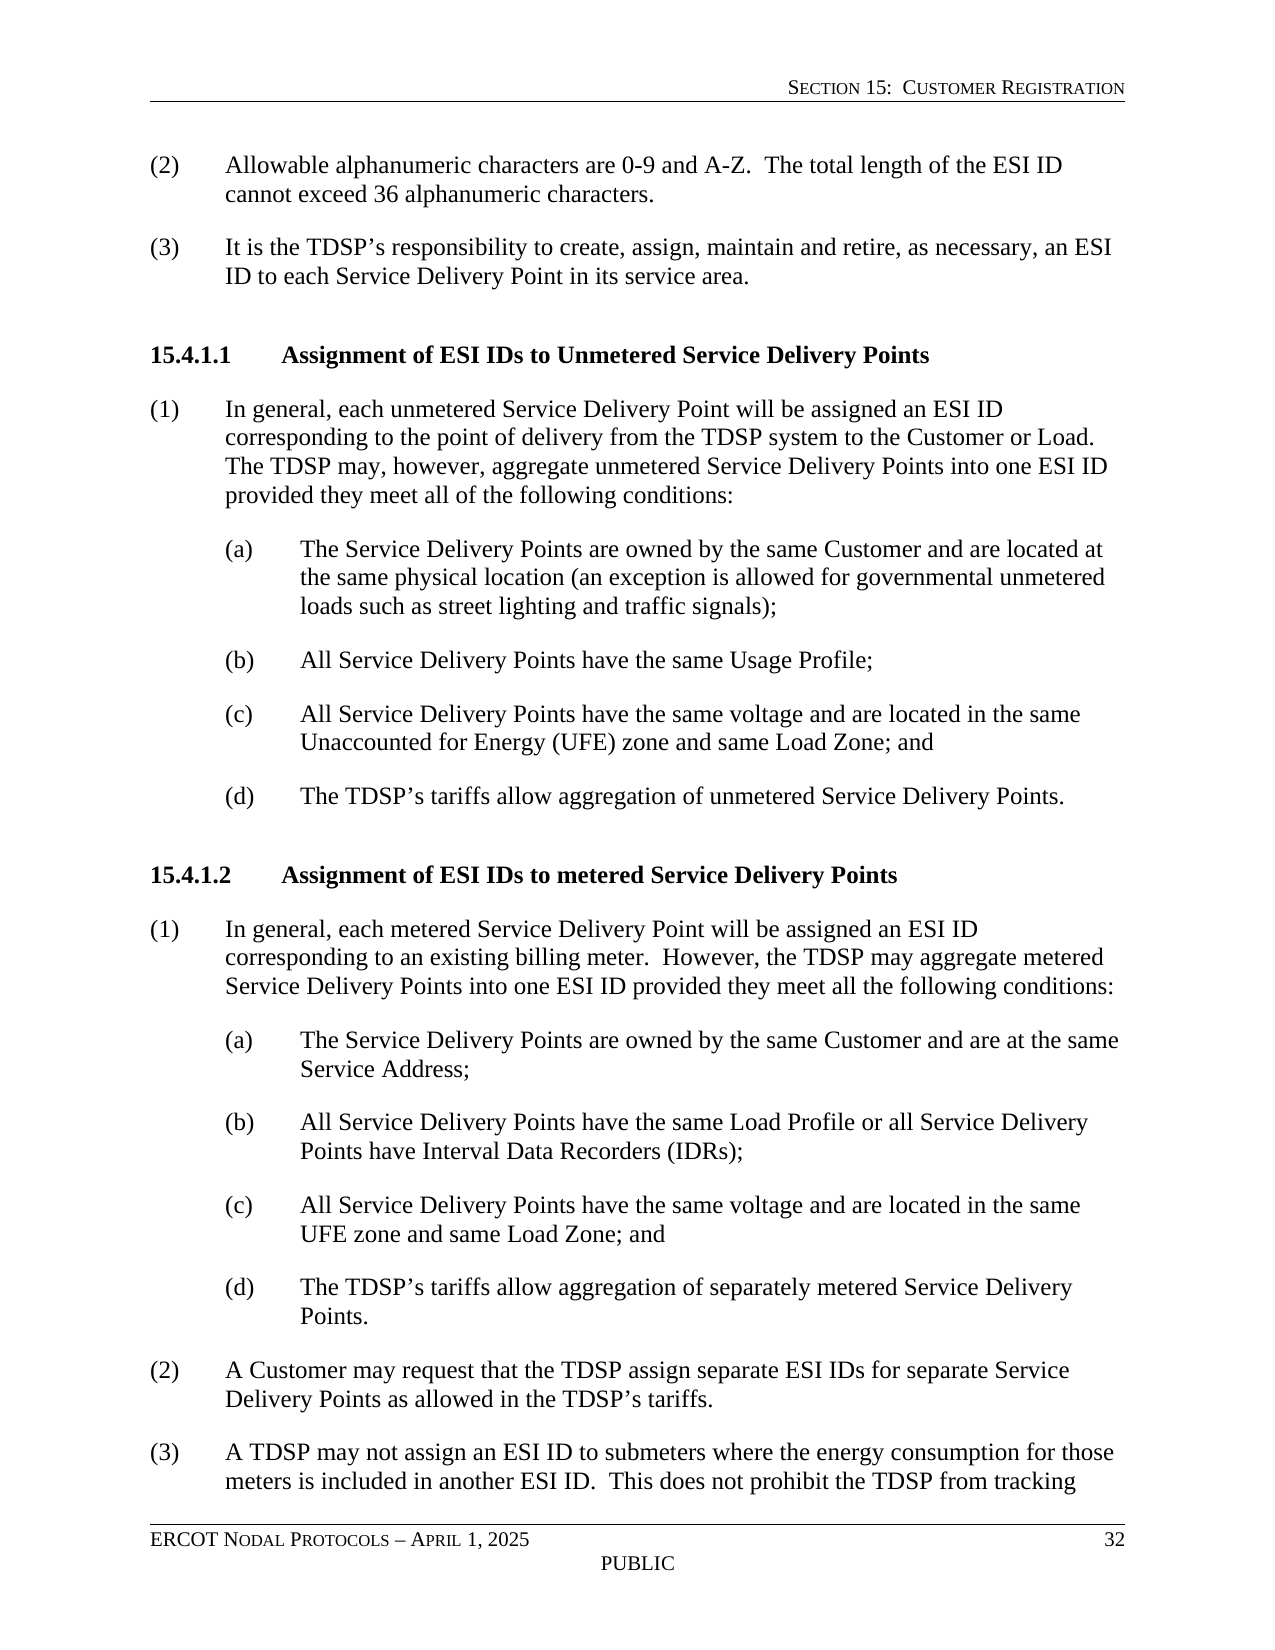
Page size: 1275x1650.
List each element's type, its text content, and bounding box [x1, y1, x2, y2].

text (2) A Customer may request that the TDSP assign separate ESI IDs for separate Service Delivery Points as allowed in the TDSP’s tariffs. [150, 1355, 1125, 1412]
text 15.4.1.2 Assignment of ESI IDs to metered Service Delivery Points [150, 860, 1125, 889]
list (b) All Service Delivery Points have the same Usage Profile; [225, 645, 1125, 674]
text (2) Allowable alphanumeric characters are 0-9 and A-Z. The total length of the ESI ID cannot exceed 36 alphanumeric characters. [150, 150, 1125, 207]
text 15.4.1.1 Assignment of ESI IDs to Unmetered Service Delivery Points [150, 340, 1125, 369]
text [150, 1437, 1125, 1495]
list (d) The TDSP’s tariffs allow aggregation of unmetered Service Delivery Points. [225, 781, 1125, 810]
list (b) All Service Delivery Points have the same Load Profile or all Service Delivery Points have Interval Data Recorders (IDRs); [225, 1107, 1125, 1165]
text (1) In general, each unmetered Service Delivery Point will be assigned an ESI ID corresponding to the point of delivery from the TDSP system to the Customer or Load. The TDSP may, however, aggregate unmetered Service Delivery Points into one ESI ID provided they meet all of the following conditions: [150, 394, 1125, 509]
list (a) The Service Delivery Points are owned by the same Customer and are at the same Service Address; [225, 1025, 1125, 1082]
list (a) The Service Delivery Points are owned by the same Customer and are located at the same physical location (an exception is allowed for governmental unmetered loads such as street lighting and traffic signals); [225, 534, 1125, 620]
text (1) In general, each metered Service Delivery Point will be assigned an ESI ID corresponding to an existing billing meter. However, the TDSP may aggregate metered Service Delivery Points into one ESI ID provided they meet all the following conditions: [150, 914, 1125, 1000]
list (c) All Service Delivery Points have the same voltage and are located in the same Unaccounted for Energy (UFE) zone and same Load Zone; and [225, 699, 1125, 756]
list (d) The TDSP’s tariffs allow aggregation of separately metered Service Delivery Points. [225, 1272, 1125, 1330]
list (c) All Service Delivery Points have the same voltage and are located in the same UFE zone and same Load Zone; and [225, 1190, 1125, 1247]
text (3) It is the TDSP’s responsibility to create, assign, maintain and retire, as necessary, an ESI ID to each Service Delivery Point in its service area. [150, 232, 1125, 290]
